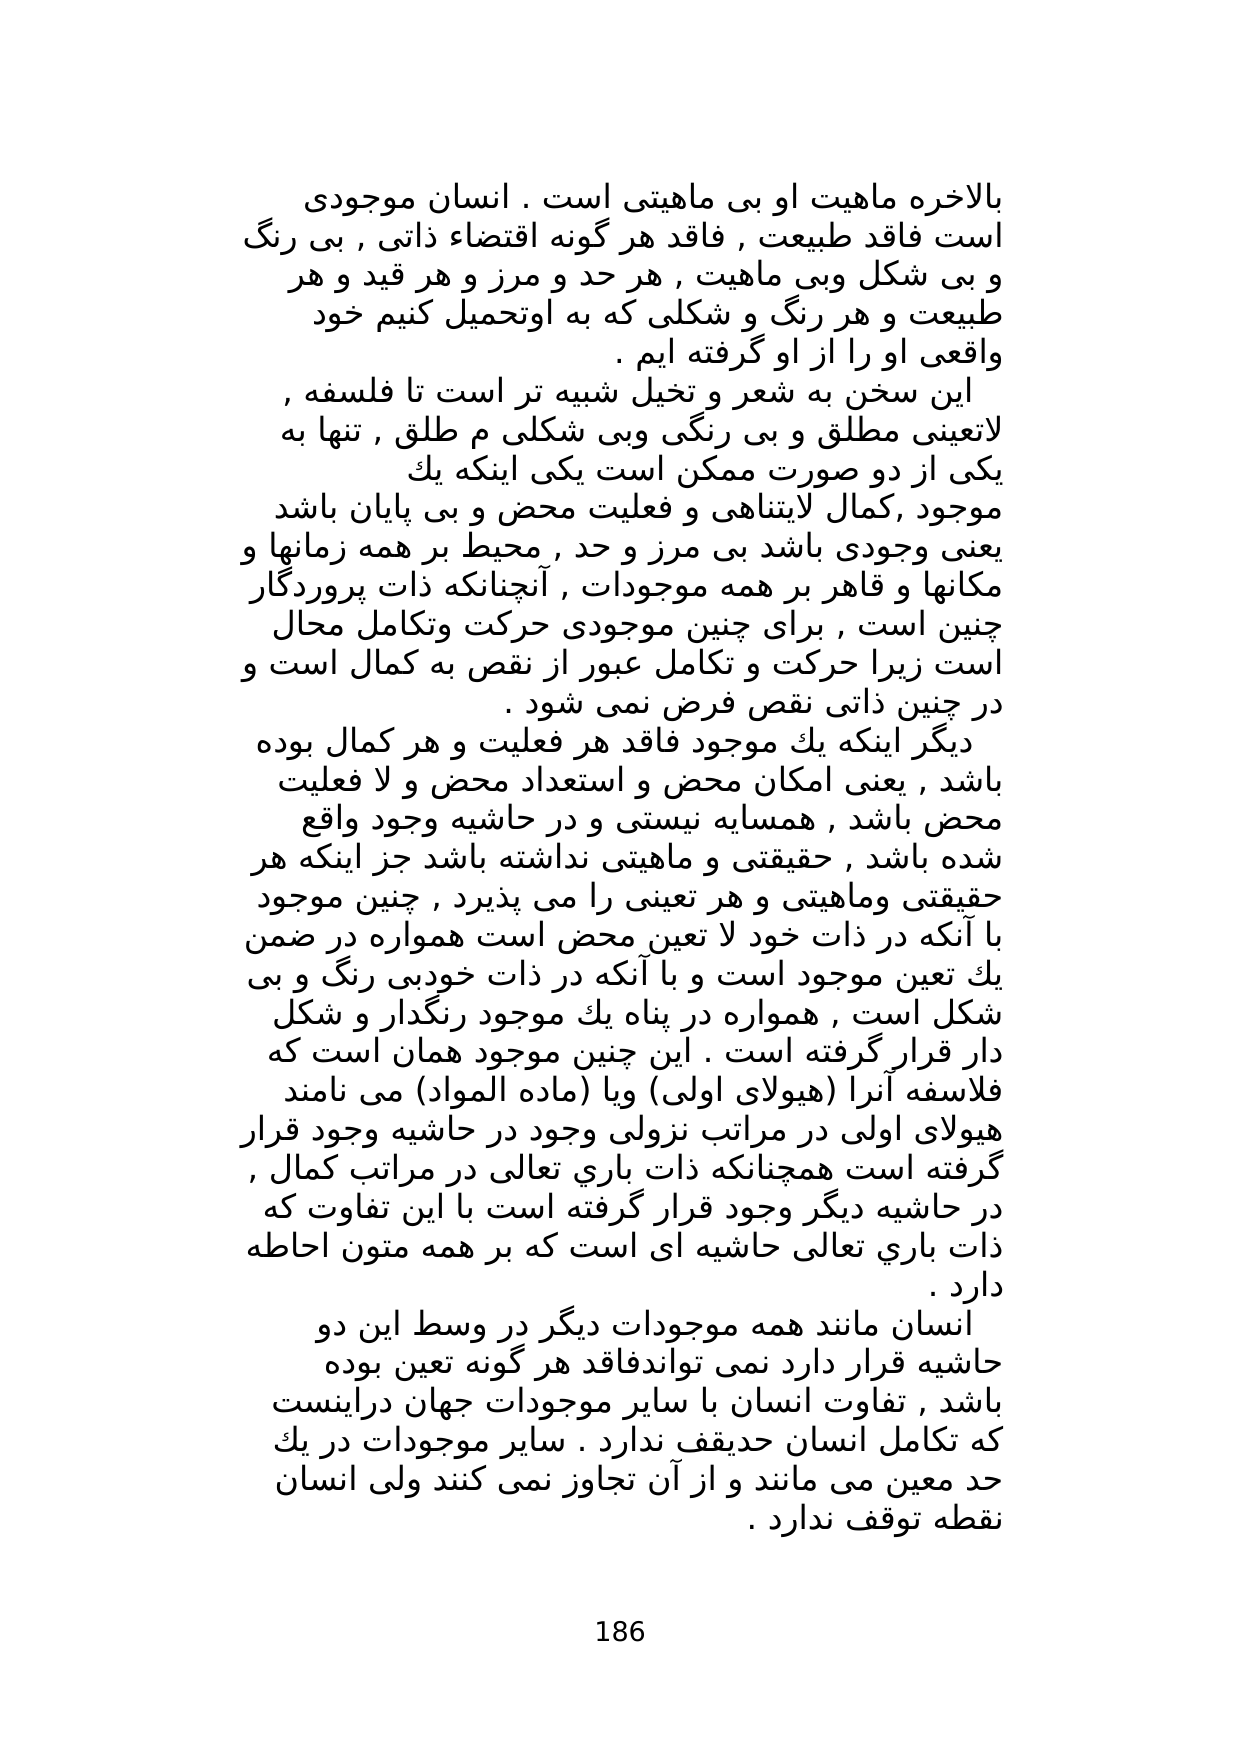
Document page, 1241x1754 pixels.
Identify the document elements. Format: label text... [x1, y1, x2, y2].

text ديگر اينكه يك موجود فاقد هر فعليت و هر كمال بوده باشد , يعنى امكان محض و استعداد محض و لا فعليت محض باشد , همسايه نيستى و در حاشيه وجود واقع شده باشد , حقيقتى و ماهيتى نداشته باشد جز اينكه هر حقيقتى وماهيتى و هر تعينى را مى پذيرد , چنين موجود با آنكه در ذات خود لا تعين محض است همواره در ضمن يك تعين موجود است و با آنكه در ذات خودبى رنگ و بى شكل است , همواره در پناه يك موجود رنگدار و شكل دار قرار گرفته است . اين چنين موجود همان است كه فلاسفه آنرا (هيولاى اولى) ويا (ماده المواد) مى نامند هيولاى اولى در مراتب نزولى وجود در حاشيه وجود قرار گرفته است همچنانكه ذات باري تعالى در مراتب كمال , در حاشيه ديگر وجود قرار گرفته است با اين تفاوت كه ذات باري تعالى حاشيه اى است كه بر همه متون احاطه دارد . [236, 721, 1004, 1304]
text اين سخن به شعر و تخيل شبيه تر است تا فلسفه , لاتعينى مطلق و بى رنگى وبى شكلى م طلق , تنها به يكى از دو صورت ممكن است يكى اينكه يك موجود ,كمال لايتناهى و فعليت محض و بى پايان باشد يعنى وجودى باشد بى مرز و حد , محيط بر همه زمانها و مكانها و قاهر بر همه موجودات , آنچنانكه ذات پروردگار چنين است , براى چنين موجودى حركت وتكامل محال است زيرا حركت و تكامل عبور از نقص به كمال است و در چنين ذاتى نقص فرض نمى شود . [236, 371, 1004, 721]
text انسان مانند همه موجودات ديگر در وسط اين دو حاشيه قرار دارد نمى تواندفاقد هر گونه تعين بوده باشد , تفاوت انسان با ساير موجودات جهان دراينست كه تكامل انسان حديقف ندارد . ساير موجودات در يك حد معين مى مانند و از آن تجاوز نمى كنند ولى انسان نقطه توقف ندارد . [236, 1304, 1004, 1537]
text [236, 177, 1004, 371]
